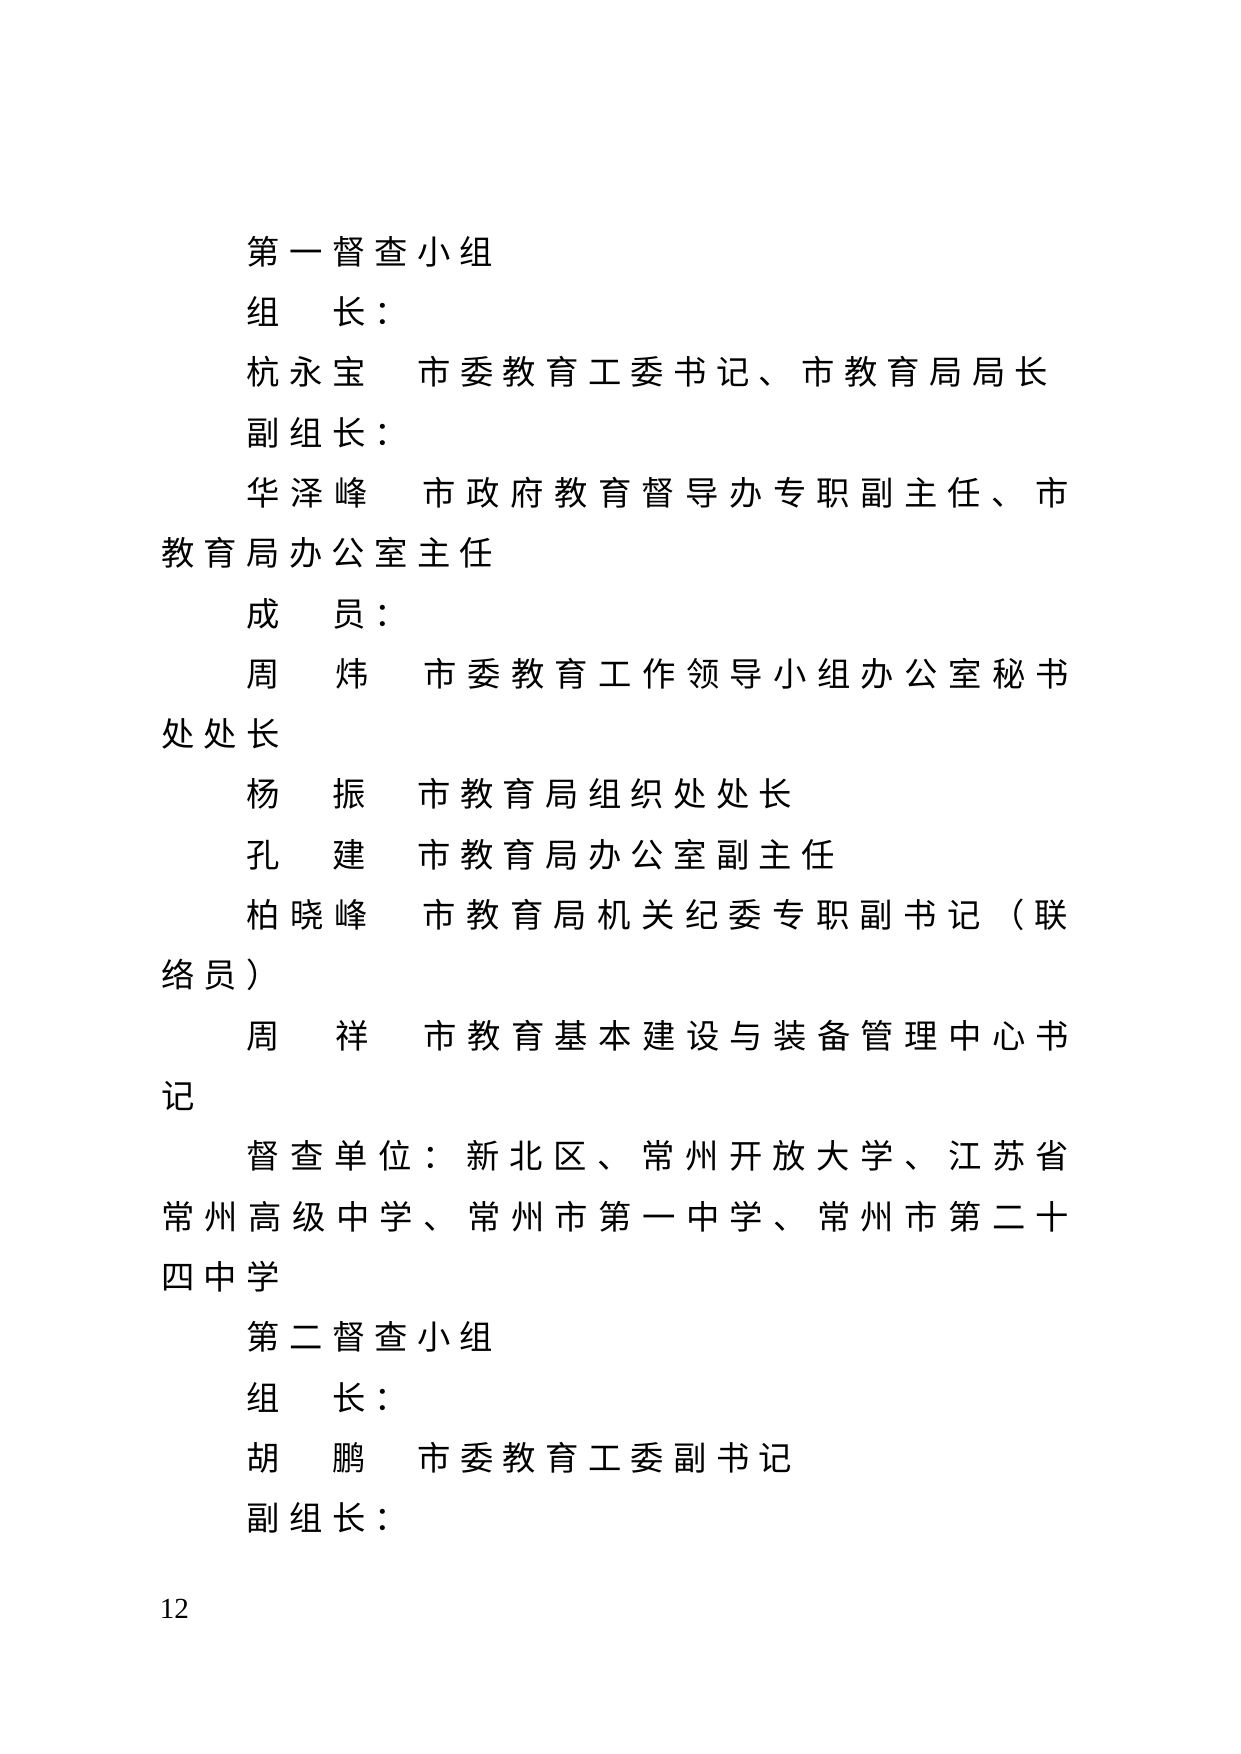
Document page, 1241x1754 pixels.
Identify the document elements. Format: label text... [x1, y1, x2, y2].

text 组 长： [161, 280, 1079, 340]
text 周 祥 市教育基本建设与装备管理中心书记 [161, 1003, 1079, 1124]
text 第一督查小组 [161, 219, 1079, 280]
text 周 炜 市委教育工作领导小组办公室秘书处处长 [161, 642, 1079, 762]
text 柏晓峰 市教育局机关纪委专职副书记（联络员） [161, 883, 1079, 1003]
text 杨 振 市教育局组织处处长 [161, 762, 1079, 822]
text 第二督查小组 [161, 1305, 1079, 1365]
text 胡 鹏 市委教育工委副书记 [161, 1426, 1079, 1486]
text 华泽峰 市政府教育督导办专职副主任、市教育局办公室主任 [161, 461, 1079, 581]
text 孔 建 市教育局办公室副主任 [161, 822, 1079, 883]
text 杭永宝 市委教育工委书记、市教育局局长 [161, 340, 1079, 400]
text 组 长： [161, 1365, 1079, 1426]
text 成 员： [161, 581, 1079, 642]
text 督查单位：新北区、常州开放大学、江苏省常州高级中学、常州市第一中学、常州市第二十四中学 [161, 1124, 1079, 1305]
text 副组长： [161, 1486, 1079, 1546]
text 副组长： [161, 400, 1079, 461]
